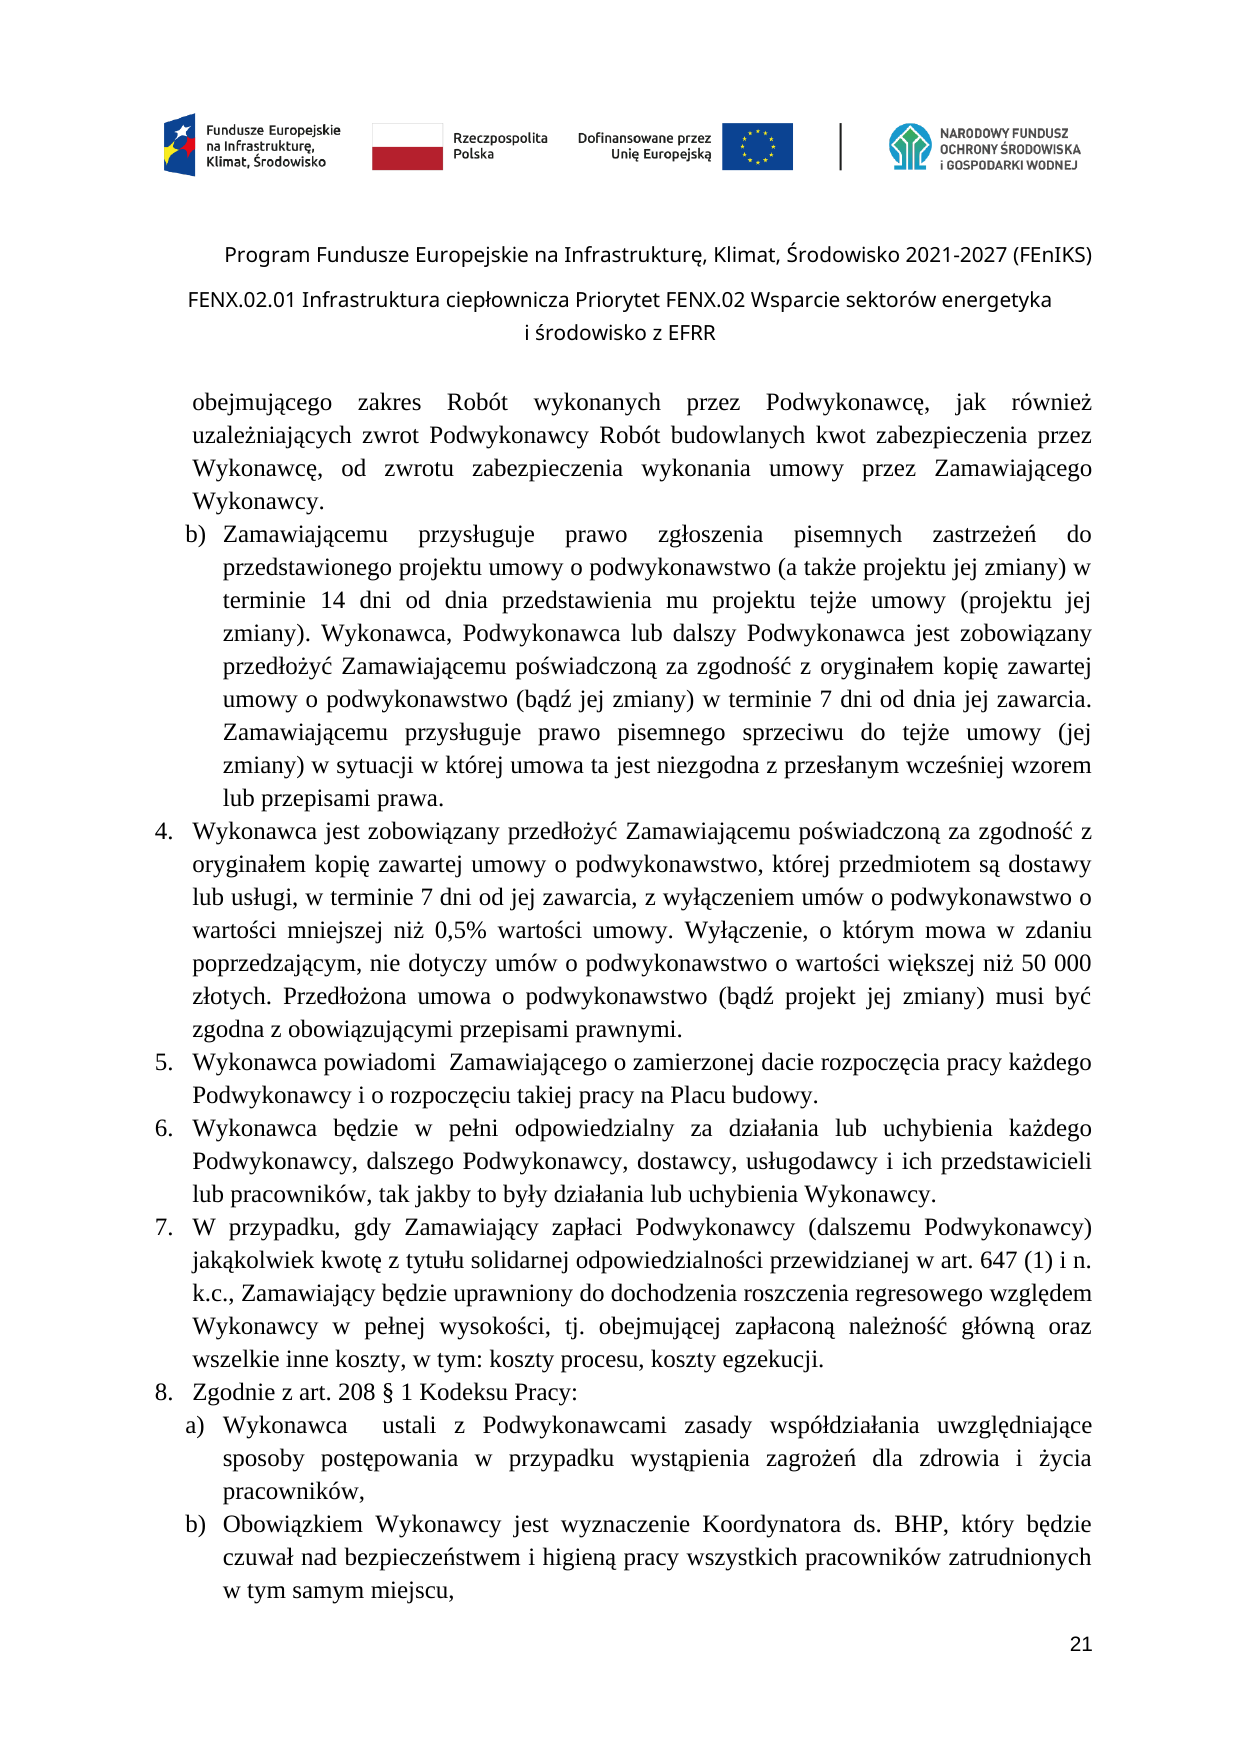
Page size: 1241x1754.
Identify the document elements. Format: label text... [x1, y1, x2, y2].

picture [147, 97, 1093, 192]
list Wykonawca będzie w pełni odpowiedzialny za działania lub uchybienia każdego Podwykonawcy, dalszego Podwykonawcy, dostawcy, usługodawcy i ich przedstawicieli lub pracowników, tak jakby to były działania lub uchybienia Wykonawcy. [154, 1113, 1093, 1208]
list Wykonawca ustali z Podwykonawcami zasady współdziałania uwzględniające sposoby postępowania w przypadku wystąpienia zagrożeń dla zdrowia i życia pracowników, [185, 1410, 1093, 1505]
list Zgodnie z art. 208 § 1 Kodeksu Pracy: [154, 1377, 1093, 1406]
list Wykonawca jest zobowiązany przedłożyć Zamawiającemu poświadczoną za zgodność z oryginałem kopię zawartej umowy o podwykonawstwo, której przedmiotem są dostawy lub usługi, w terminie 7 dni od jej zawarcia, z wyłączeniem umów o podwykonawstwo o wartości mniejszej niż 0,5% wartości umowy. Wyłączenie, o którym mowa w zdaniu poprzedzającym, nie dotyczy umów o podwykonawstwo o wartości większej niż 50 000 złotych. Przedłożona umowa o podwykonawstwo (bądź projekt jej zmiany) musi być zgodna z obowiązującymi przepisami prawnymi. [154, 816, 1093, 1043]
list Wykonawca powiadomi Zamawiającego o zamierzonej dacie rozpoczęcia pracy każdego Podwykonawcy i o rozpoczęciu takiej pracy na Placu budowy. [154, 1047, 1093, 1109]
list W przypadku, gdy Zamawiający zapłaci Podwykonawcy (dalszemu Podwykonawcy) jakąkolwiek kwotę z tytułu solidarnej odpowiedzialności przewidzianej w art. 647 (1) i n. k.c., Zamawiający będzie uprawniony do dochodzenia roszczenia regresowego względem Wykonawcy w pełnej wysokości, tj. obejmującej zapłaconą należność główną oraz wszelkie inne koszty, w tym: koszty procesu, koszty egzekucji. [154, 1212, 1093, 1373]
list Zamawiającemu przysługuje prawo zgłoszenia pisemnych zastrzeżeń do przedstawionego projektu umowy o podwykonawstwo (a także projektu jej zmiany) w terminie 14 dni od dnia przedstawienia mu projektu tejże umowy (projektu jej zmiany). Wykonawca, Podwykonawca lub dalszy Podwykonawca jest zobowiązany przedłożyć Zamawiającemu poświadczoną za zgodność z oryginałem kopię zawartej umowy o podwykonawstwo (bądź jej zmiany) w terminie 7 dni od dnia jej zawarcia. Zamawiającemu przysługuje prawo pisemnego sprzeciwu do tejże umowy (jej zmiany) w sytuacji w której umowa ta jest niezgodna z przesłanym wcześniej wzorem lub przepisami prawa. [185, 519, 1093, 812]
list Obowiązkiem Wykonawcy jest wyznaczenie Koordynatora ds. BHP, który będzie czuwał nad bezpieczeństwem i higieną pracy wszystkich pracowników zatrudnionych w tym samym miejscu, [185, 1509, 1093, 1604]
